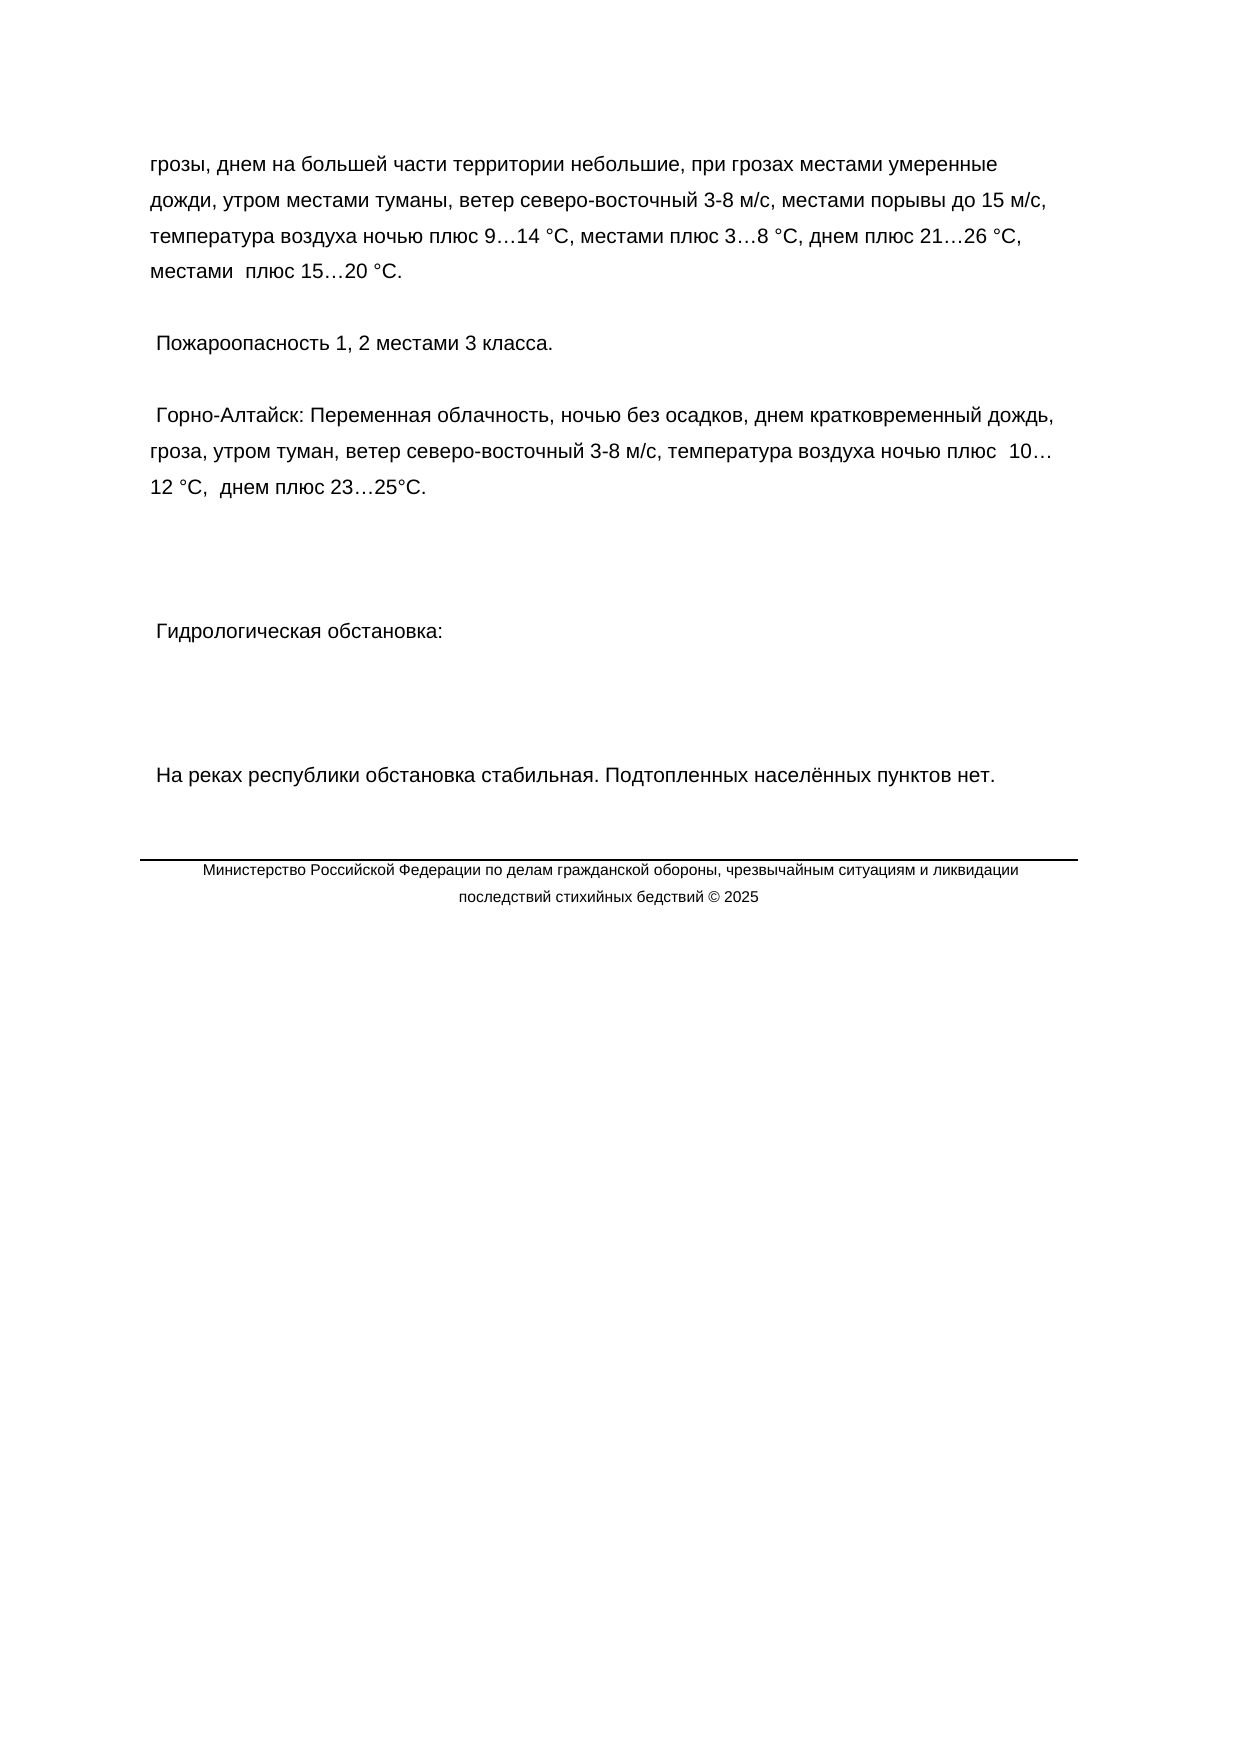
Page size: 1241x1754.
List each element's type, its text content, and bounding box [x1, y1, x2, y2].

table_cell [140, 150, 1078, 859]
table_cell Министерство Российской Федерации по делам гражданской обороны, чрезвычайным ситуациям и ликвидации последствий стихийных бедствий © 2025 [140, 861, 1078, 943]
